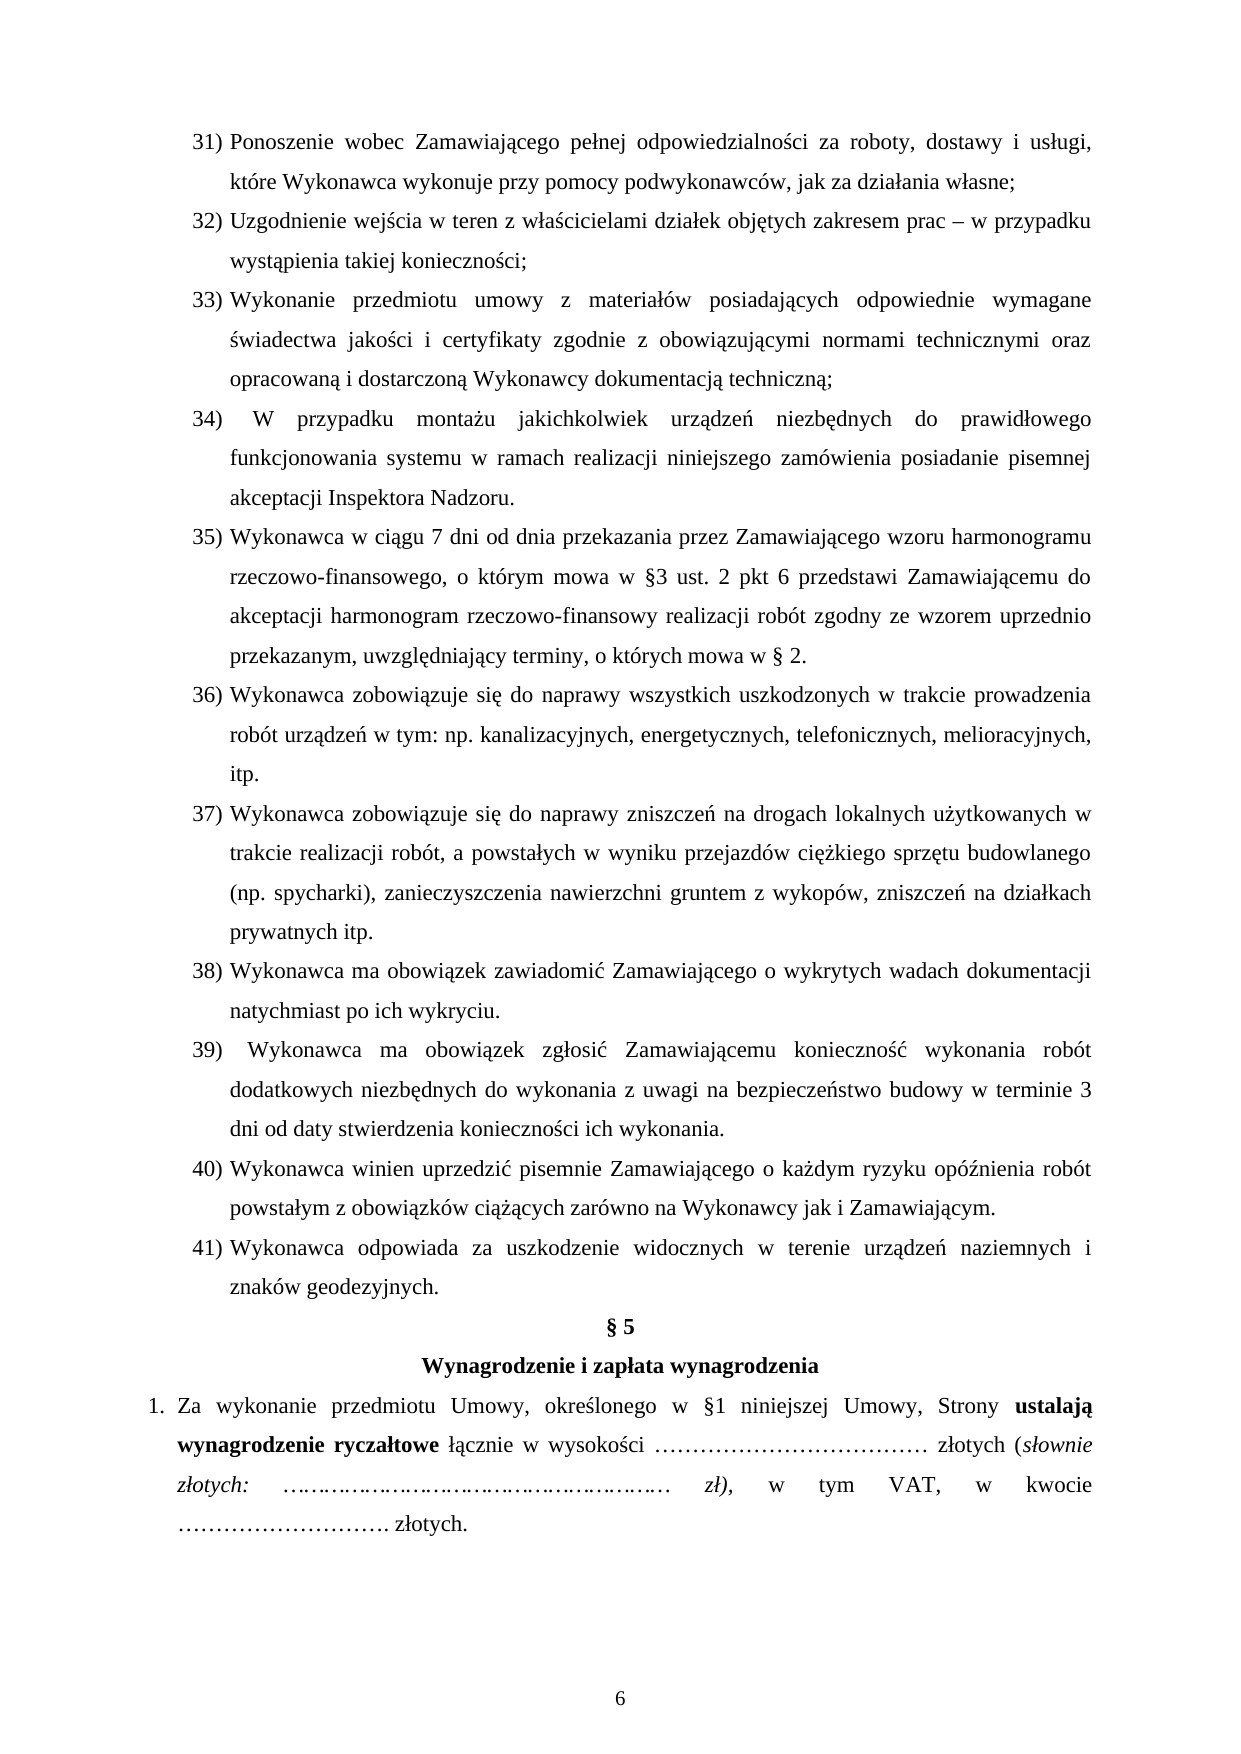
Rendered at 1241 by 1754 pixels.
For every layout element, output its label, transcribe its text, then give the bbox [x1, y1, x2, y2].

list Wykonawca w ciągu 7 dni od dnia przekazania przez Zamawiającego wzoru harmonogramu rzeczowo-finansowego, o którym mowa w §3 ust. 2 pkt 6 przedstawi Zamawiającemu do akceptacji harmonogram rzeczowo-finansowy realizacji robót zgodny ze wzorem uprzednio przekazanym, uwzględniający terminy, o których mowa w § 2. [192, 523, 1093, 668]
text Wynagrodzenie i zapłata wynagrodzenia [148, 1352, 1093, 1379]
list Wykonawca zobowiązuje się do naprawy wszystkich uszkodzonych w trakcie prowadzenia robót urządzeń w tym: np. kanalizacyjnych, energetycznych, telefonicznych, melioracyjnych, itp. [192, 681, 1093, 786]
list Wykonawca ma obowiązek zawiadomić Zamawiającego o wykrytych wadach dokumentacji natychmiast po ich wykryciu. [192, 957, 1093, 1023]
list Za wykonanie przedmiotu Umowy, określonego w §1 niniejszej Umowy, Strony ustalają wynagrodzenie ryczałtowe łącznie w wysokości ……………………………… złotych (słownie złotych: ………………………………………………… zł), w tym VAT, w kwocie ………………………. złotych. [148, 1392, 1093, 1537]
list Ponoszenie wobec Zamawiającego pełnej odpowiedzialności za roboty, dostawy i usługi, które Wykonawca wykonuje przy pomocy podwykonawców, jak za działania własne; [192, 128, 1093, 194]
list Wykonawca ma obowiązek zgłosić Zamawiającemu konieczność wykonania robót dodatkowych niezbędnych do wykonania z uwagi na bezpieczeństwo budowy w terminie 3 dni od daty stwierdzenia konieczności ich wykonania. [192, 1036, 1093, 1142]
list Uzgodnienie wejścia w teren z właścicielami działek objętych zakresem prac – w przypadku wystąpienia takiej konieczności; [192, 207, 1093, 273]
list Wykonawca zobowiązuje się do naprawy zniszczeń na drogach lokalnych użytkowanych w trakcie realizacji robót, a powstałych w wyniku przejazdów ciężkiego sprzętu budowlanego (np. spycharki), zanieczyszczenia nawierzchni gruntem z wykopów, zniszczeń na działkach prywatnych itp. [192, 799, 1093, 944]
list Wykonawca odpowiada za uszkodzenie widocznych w terenie urządzeń naziemnych i znaków geodezyjnych. [192, 1234, 1093, 1300]
list W przypadku montażu jakichkolwiek urządzeń niezbędnych do prawidłowego funkcjonowania systemu w ramach realizacji niniejszego zamówienia posiadanie pisemnej akceptacji Inspektora Nadzoru. [192, 405, 1093, 510]
text § 5 [148, 1313, 1093, 1339]
list Wykonanie przedmiotu umowy z materiałów posiadających odpowiednie wymagane świadectwa jakości i certyfikaty zgodnie z obowiązującymi normami technicznymi oraz opracowaną i dostarczoną Wykonawcy dokumentacją techniczną; [192, 286, 1093, 392]
list Wykonawca winien uprzedzić pisemnie Zamawiającego o każdym ryzyku opóźnienia robót powstałym z obowiązków ciążących zarówno na Wykonawcy jak i Zamawiającym. [192, 1155, 1093, 1221]
